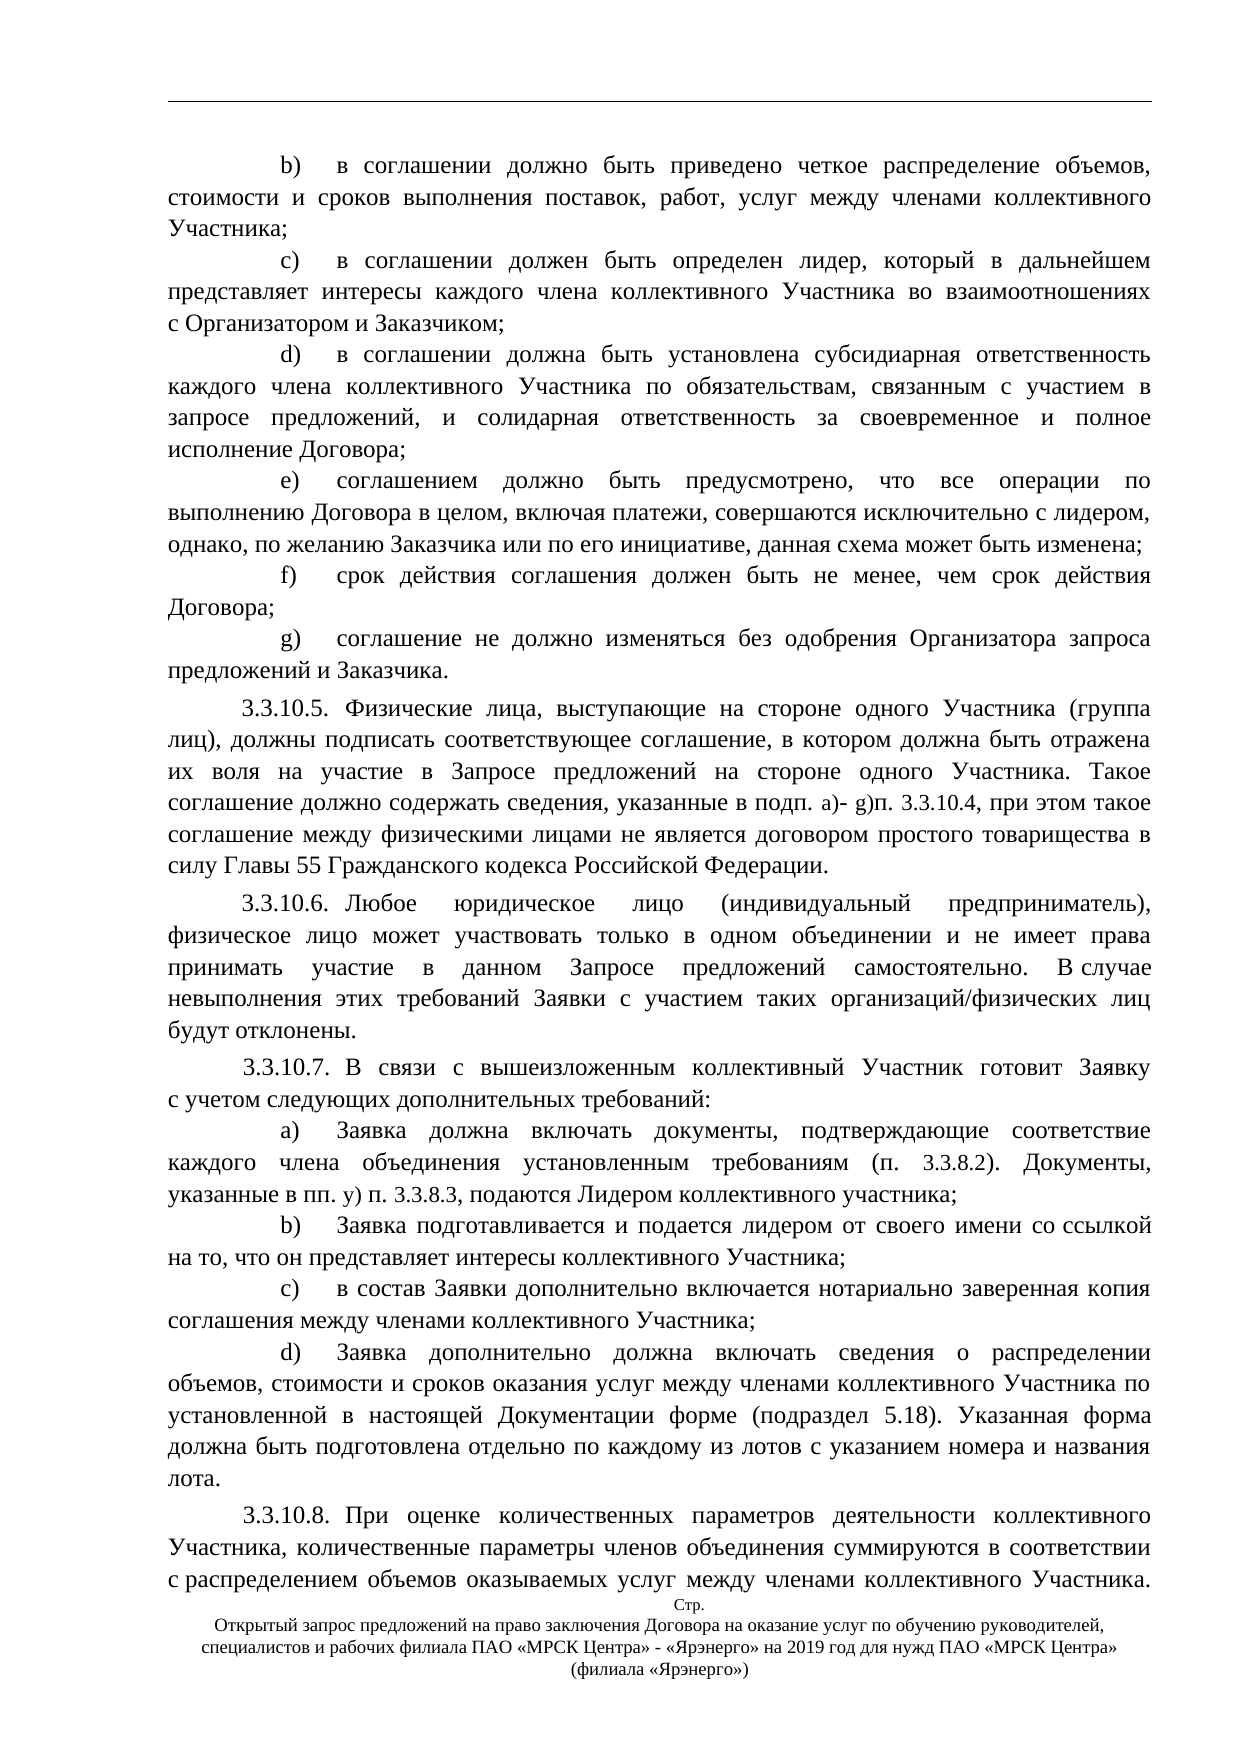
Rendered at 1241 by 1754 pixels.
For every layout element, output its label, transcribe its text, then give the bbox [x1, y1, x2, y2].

list Любое юридическое лицо (индивидуальный предприниматель), физическое лицо может участвовать только в одном объединении и не имеет права принимать участие в данном Запросе предложений самостоятельно. В случае невыполнения этих требований Заявки с участием таких организаций/физических лиц будут отклонены. [168, 888, 1152, 1043]
list Заявка должна включать документы, подтверждающие соответствие каждого члена объединения установленным требованиям (п. 3.3.8.2). Документы, указанные в пп. у) п. 3.3.8.3, подаются Лидером коллективного участника; [168, 1116, 1152, 1207]
list соглашением должно быть предусмотрено, что все операции по выполнению Договора в целом, включая платежи, совершаются исключительно с лидером, однако, по желанию Заказчика или по его инициативе, данная схема может быть изменена; [168, 466, 1152, 557]
list в соглашении должен быть определен лидер, который в дальнейшем представляет интересы каждого члена коллективного Участника во взаимоотношениях с Организатором и Заказчиком; [168, 245, 1152, 337]
list Заявка подготавливается и подается лидером от своего имени со ссылкой на то, что он представляет интересы коллективного Участника; [168, 1210, 1152, 1271]
list Физические лица, выступающие на стороне одного Участника (группа лиц), должны подписать соответствующее соглашение, в котором должна быть отражена их воля на участие в Запросе предложений на стороне одного Участника. Такое соглашение должно содержать сведения, указанные в подп. a)- g)п. 3.3.10.4, при этом такое соглашение между физическими лицами не является договором простого товарищества в силу Главы 55 Гражданского кодекса Российской Федерации. [168, 693, 1152, 879]
list в состав Заявки дополнительно включается нотариально заверенная копия соглашения между членами коллективного Участника; [168, 1273, 1152, 1334]
list в соглашении должно быть приведено четкое распределение объемов, стоимости и сроков выполнения поставок, работ, услуг между членами коллективного Участника; [168, 150, 1152, 242]
list Заявка дополнительно должна включать сведения о распределении объемов, стоимости и сроков оказания услуг между членами коллективного Участника по установленной в настоящей Документации форме (подраздел 5.18). Указанная форма должна быть подготовлена отдельно по каждому из лотов с указанием номера и названия лота. [168, 1337, 1152, 1492]
list В связи с вышеизложенным коллективный Участник готовит Заявку с учетом следующих дополнительных требований: [168, 1052, 1152, 1113]
list соглашение не должно изменяться без одобрения Организатора запроса предложений и Заказчика. [168, 623, 1152, 684]
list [168, 1501, 1152, 1592]
list в соглашении должна быть установлена субсидиарная ответственность каждого члена коллективного Участника по обязательствам, связанным с участием в запросе предложений, и солидарная ответственность за своевременное и полное исполнение Договора; [168, 339, 1152, 463]
list срок действия соглашения должен быть не менее, чем срок действия Договора; [168, 560, 1152, 621]
